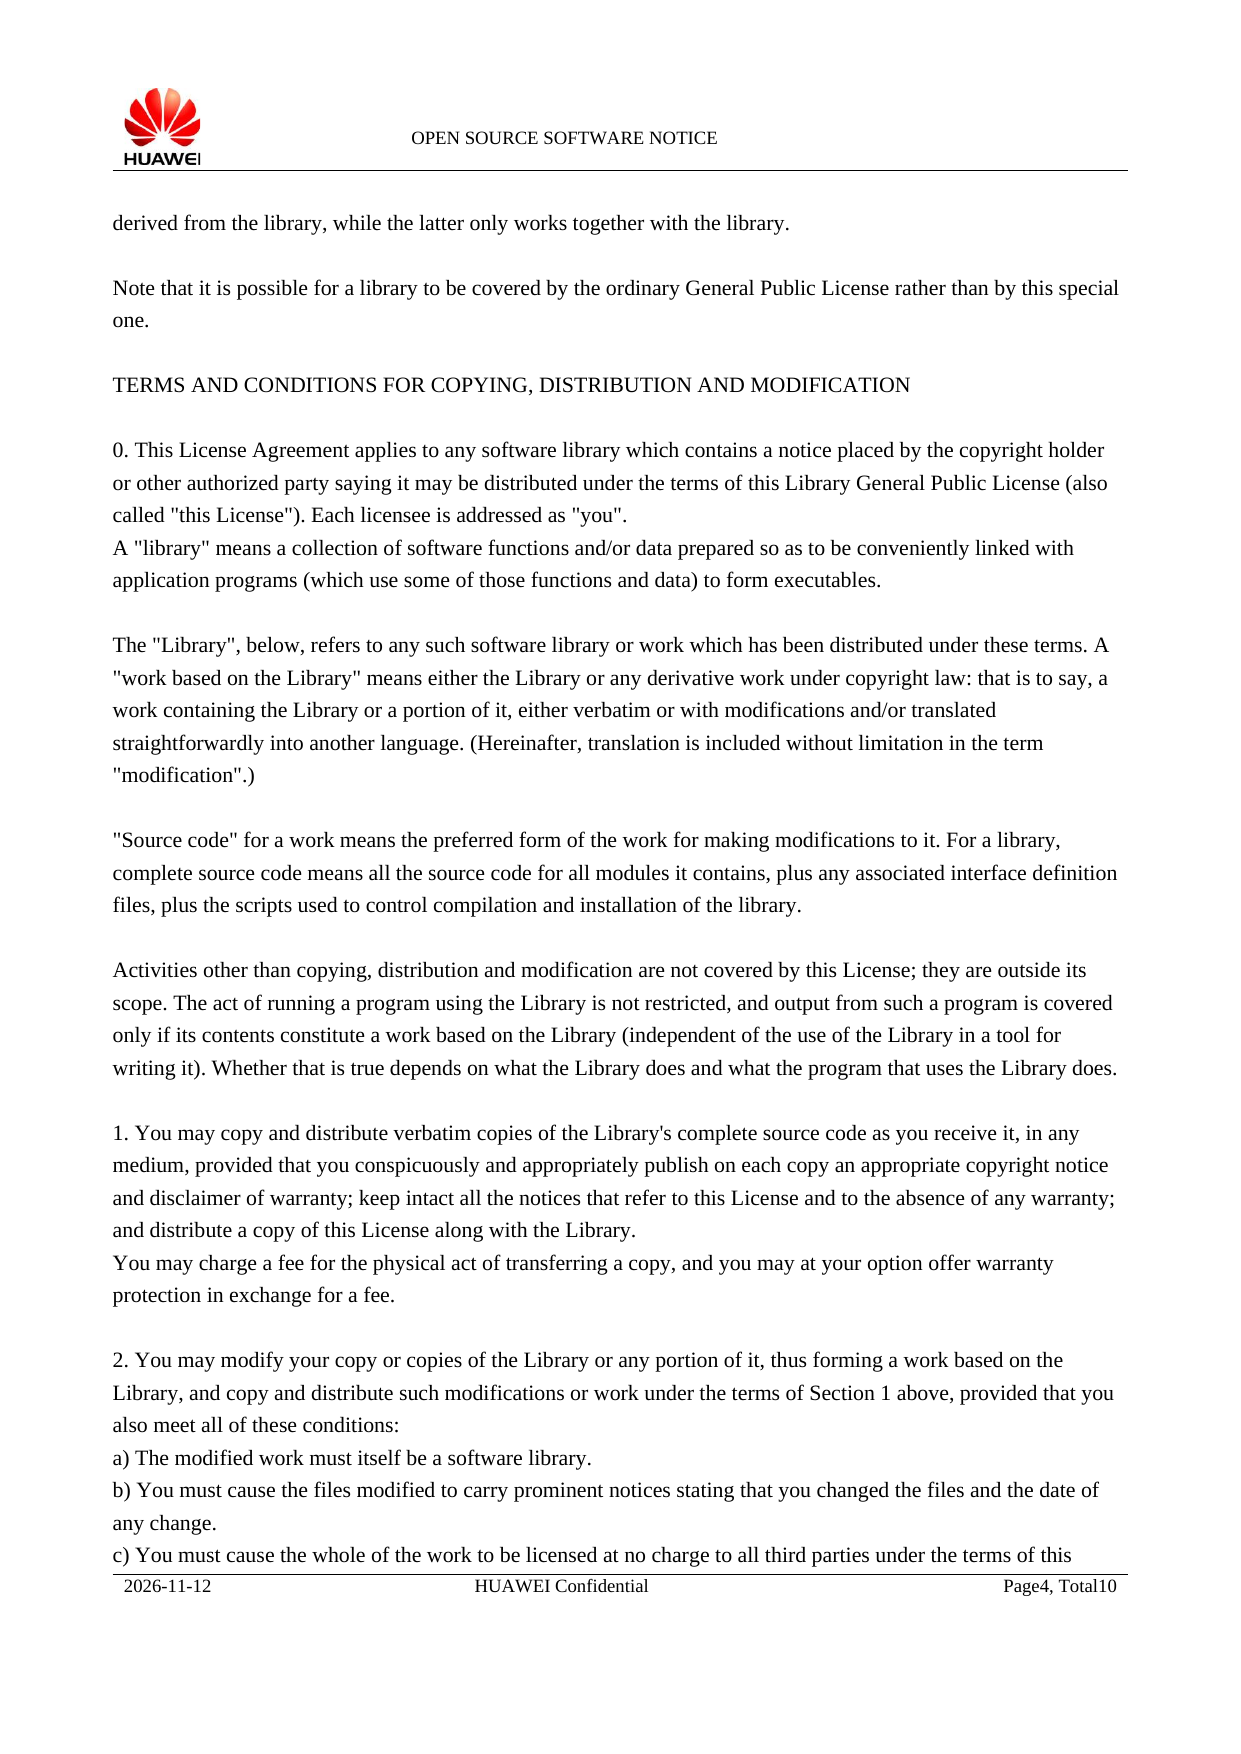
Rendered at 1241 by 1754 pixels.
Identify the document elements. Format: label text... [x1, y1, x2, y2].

picture [124, 88, 201, 165]
